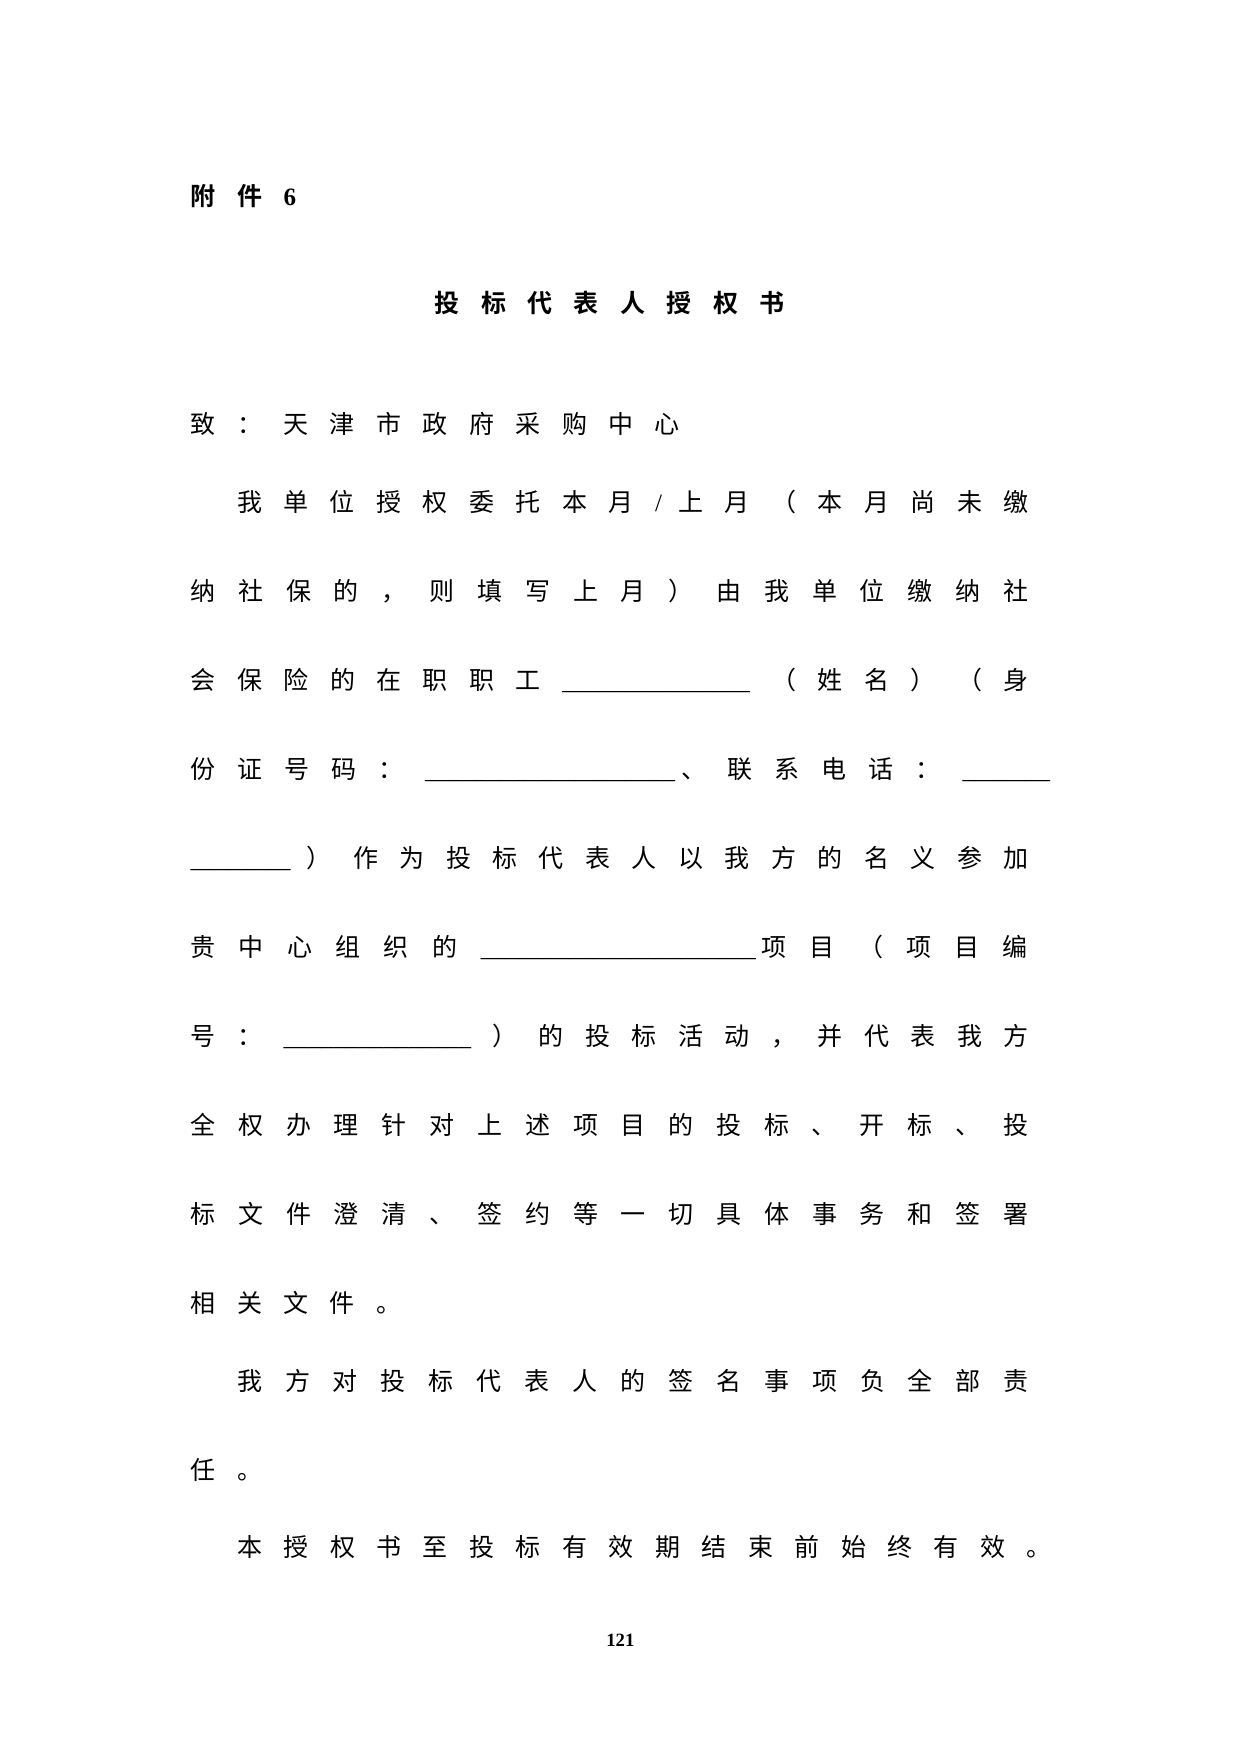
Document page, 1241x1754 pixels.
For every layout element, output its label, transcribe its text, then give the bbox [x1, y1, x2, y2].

text 附件6 [190, 164, 1050, 224]
text 致：天津市政府采购中心 [190, 393, 1050, 453]
text 投标代表人授权书 [190, 272, 1050, 331]
text 我单位授权委托本月/上月（本月尚未缴纳社保的，则填写上月）由我单位缴纳社会保险的在职职工_______________（姓名）（身份证号码：____________________、联系电话：_______________）作为投标代表人以我方的名义参加贵中心组织的______________________项目（项目编号：_______________）的投标活动，并代表我方全权办理针对上述项目的投标、开标、投标文件澄清、签约等一切具体事务和签署相关文件。 [190, 471, 1050, 1332]
text 我方对投标代表人的签名事项负全部责任。 [190, 1350, 1050, 1498]
text 本授权书至投标有效期结束前始终有效。 [190, 1516, 1050, 1576]
